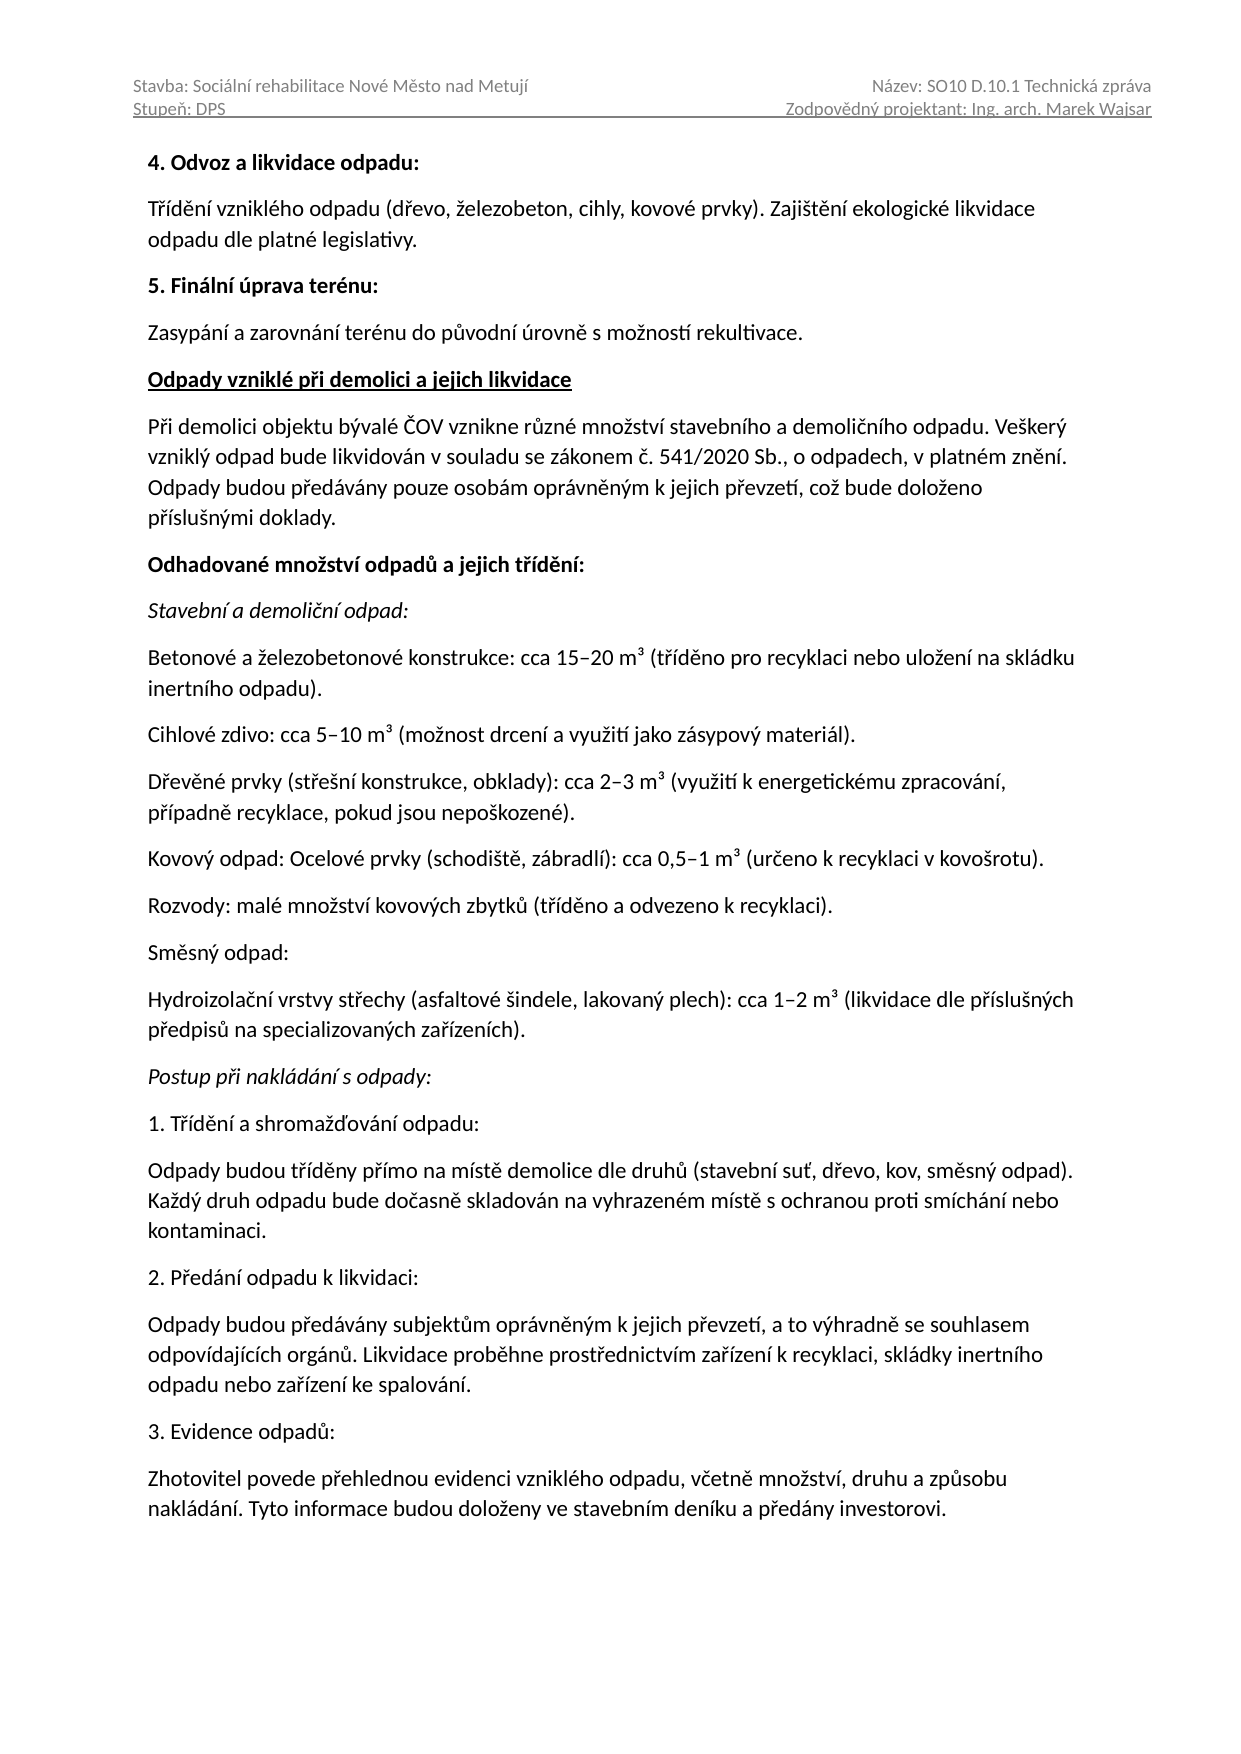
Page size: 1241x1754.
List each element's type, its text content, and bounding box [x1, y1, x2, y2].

text Hydroizolační vrstvy střechy (asfaltové šindele, lakovaný plech): cca 1–2 m³ (likvidace dle příslušných předpisů na specializovaných zařízeních). [148, 985, 1093, 1043]
text Dřevěné prvky (střešní konstrukce, obklady): cca 2–3 m³ (využití k energetickému zpracování, případně recyklace, pokud jsou nepoškozené). [148, 767, 1093, 826]
text Cihlové zdivo: cca 5–10 m³ (možnost drcení a využití jako zásypový materiál). [148, 721, 1093, 748]
text Kovový odpad: Ocelové prvky (schodiště, zábradlí): cca 0,5–1 m³ (určeno k recyklaci v kovošrotu). [148, 844, 1093, 872]
text Odpady budou předávány subjektům oprávněným k jejich převzetí, a to výhradně se souhlasem odpovídajících orgánů. Likvidace proběhne prostřednictvím zařízení k recyklaci, skládky inertního odpadu nebo zařízení ke spalování. [148, 1310, 1093, 1398]
text 3. Evidence odpadů: [148, 1417, 1093, 1445]
text 2. Předání odpadu k likvidaci: [148, 1263, 1093, 1291]
text Betonové a železobetonové konstrukce: cca 15–20 m³ (tříděno pro recyklaci nebo uložení na skládku inertního odpadu). [148, 643, 1093, 702]
text Zasypání a zarovnání terénu do původní úrovně s možností rekultivace. [148, 318, 1093, 346]
text Třídění vzniklého odpadu (dřevo, železobeton, cihly, kovové prvky). Zajištění ekologické likvidace odpadu dle platné legislativy. [148, 194, 1093, 253]
text 4. Odvoz a likvidace odpadu: [148, 148, 1093, 176]
text Odhadované množství odpadů a jejich třídění: [148, 550, 1093, 578]
text Zhotovitel povede přehlednou evidenci vzniklého odpadu, včetně množství, druhu a způsobu nakládání. Tyto informace budou doloženy ve stavebním deníku a předány investorovi. [148, 1464, 1093, 1522]
text Rozvody: malé množství kovových zbytků (tříděno a odvezeno k recyklaci). [148, 891, 1093, 919]
text Směsný odpad: [148, 938, 1093, 966]
text Odpady vzniklé při demolici a jejich likvidace [148, 365, 1093, 393]
text Při demolici objektu bývalé ČOV vznikne různé množství stavebního a demoličního odpadu. Veškerý vzniklý odpad bude likvidován v souladu se zákonem č. 541/2020 Sb., o odpadech, v platném znění. Odpady budou předávány pouze osobám oprávněným k jejich převzetí, což bude doloženo příslušnými doklady. [148, 412, 1093, 531]
text 5. Finální úprava terénu: [148, 272, 1093, 299]
text 1. Třídění a shromažďování odpadu: [148, 1109, 1093, 1137]
text Stavební a demoliční odpad: [148, 597, 1093, 624]
text Odpady budou tříděny přímo na místě demolice dle druhů (stavební suť, dřevo, kov, směsný odpad). Každý druh odpadu bude dočasně skladován na vyhrazeném místě s ochranou proti smíchání nebo kontaminaci. [148, 1156, 1093, 1244]
text Postup při nakládání s odpady: [148, 1062, 1093, 1090]
